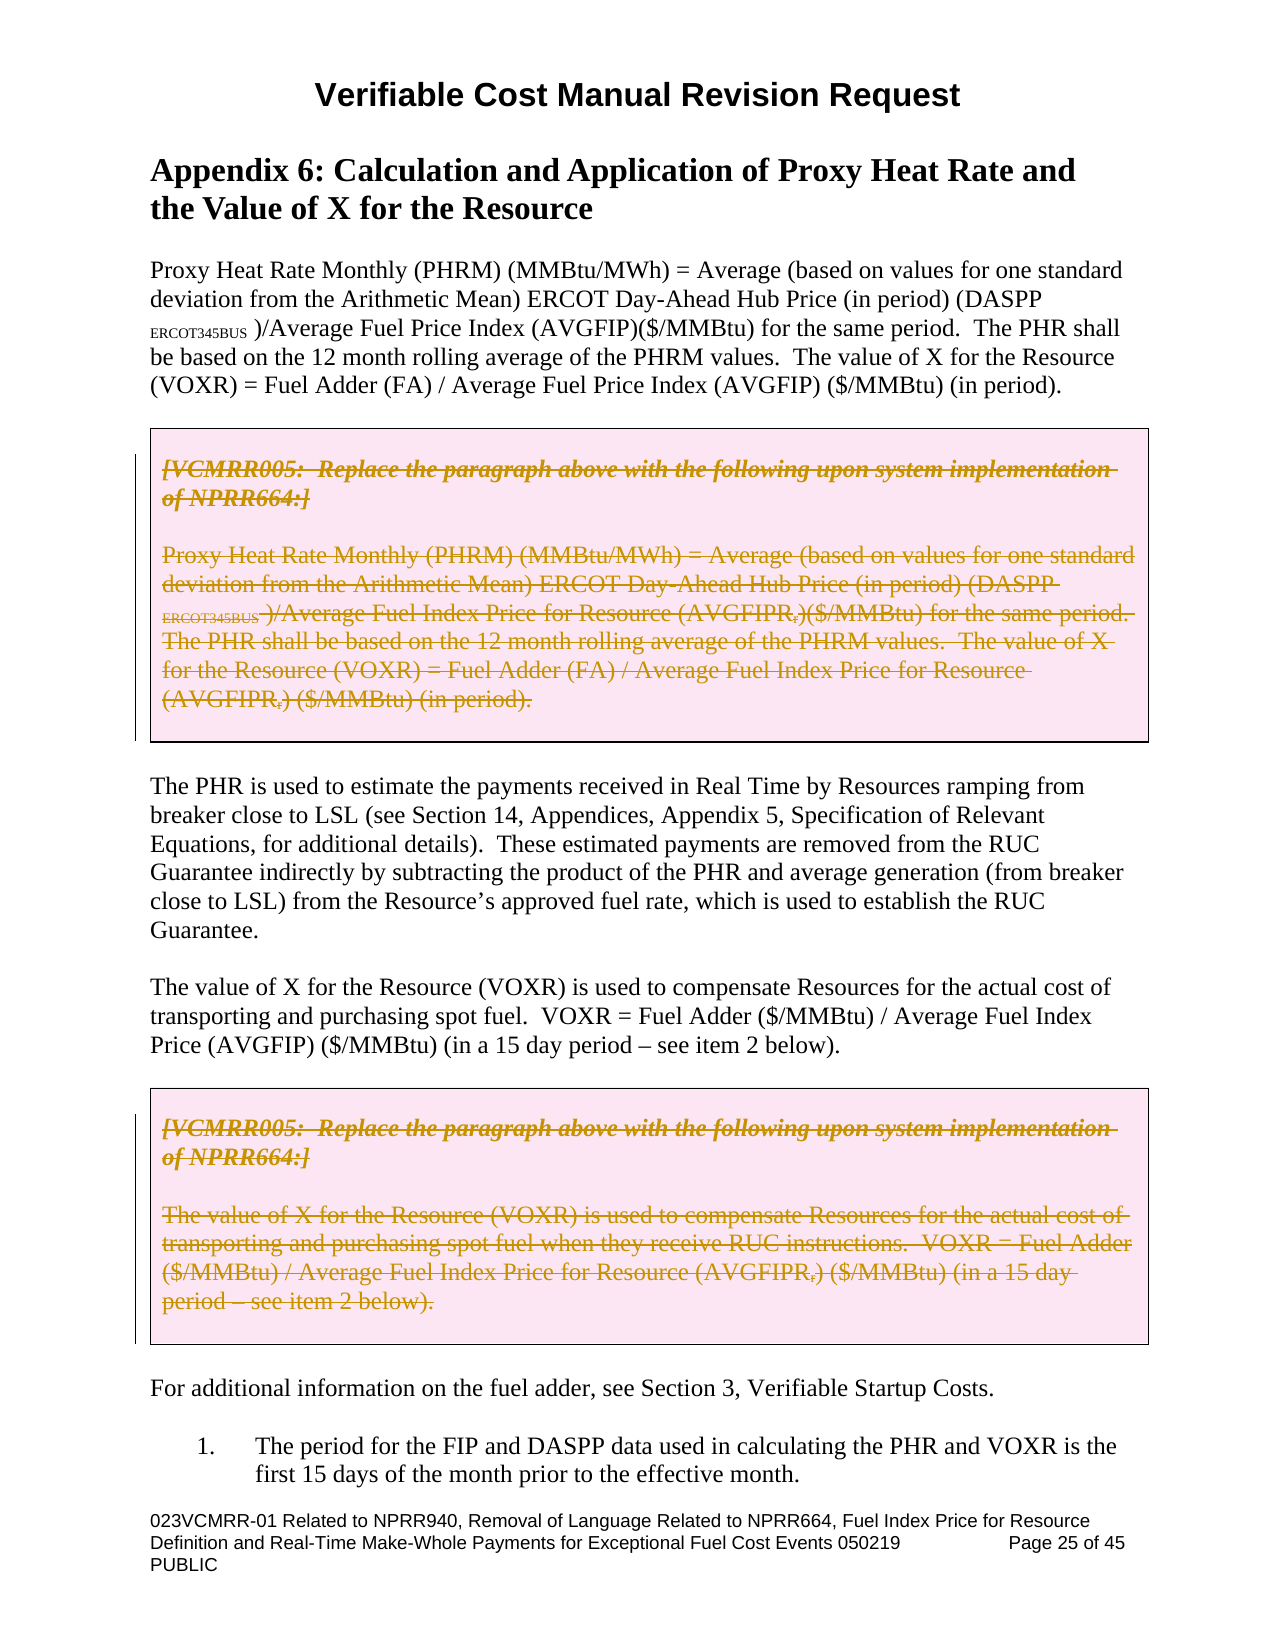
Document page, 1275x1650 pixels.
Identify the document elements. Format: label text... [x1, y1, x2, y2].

text For additional information on the fuel adder, see Section 3, Verifiable Startup Costs. [150, 1373, 1125, 1402]
text The PHR is used to estimate the payments received in Real Time by Resources ramping from breaker close to LSL (see Section 14, Appendices, Appendix 5, Specification of Relevant Equations, for additional details). These estimated payments are removed from the RUC Guarantee indirectly by subtracting the product of the PHR and average generation (from breaker close to LSL) from the Resource’s approved fuel rate, which is used to establish the RUC Guarantee. [150, 771, 1125, 944]
text The value of X for the Resource (VOXR) is used to compensate Resources for the actual cost of transporting and purchasing spot fuel. VOXR = Fuel Adder ($/MMBtu) / Average Fuel Index Price (AVGFIP) ($/MMBtu) (in a 15 day period – see item 2 below). [150, 972, 1125, 1059]
text Appendix 6: Calculation and Application of Proxy Heat Rate and the Value of X for the Resource [150, 150, 1125, 227]
text 1. The period for the FIP and DASPP data used in calculating the PHR and VOXR is the first 15 days of the month prior to the effective month. [196, 1431, 1125, 1488]
text Proxy Heat Rate Monthly (PHRM) (MMBtu/MWh) = Average (based on values for one standard deviation from the Arithmetic Mean) ERCOT Day-Ahead Hub Price (in period) (DASPP ERCOT345BUS )/Average Fuel Price Index (AVGFIP)($/MMBtu) for the same period. The PHR shall be based on the 12 month rolling average of the PHRM values. The value of X for the Resource (VOXR) = Fuel Adder (FA) / Average Fuel Price Index (AVGFIP) ($/MMBtu) (in period). [150, 255, 1125, 399]
